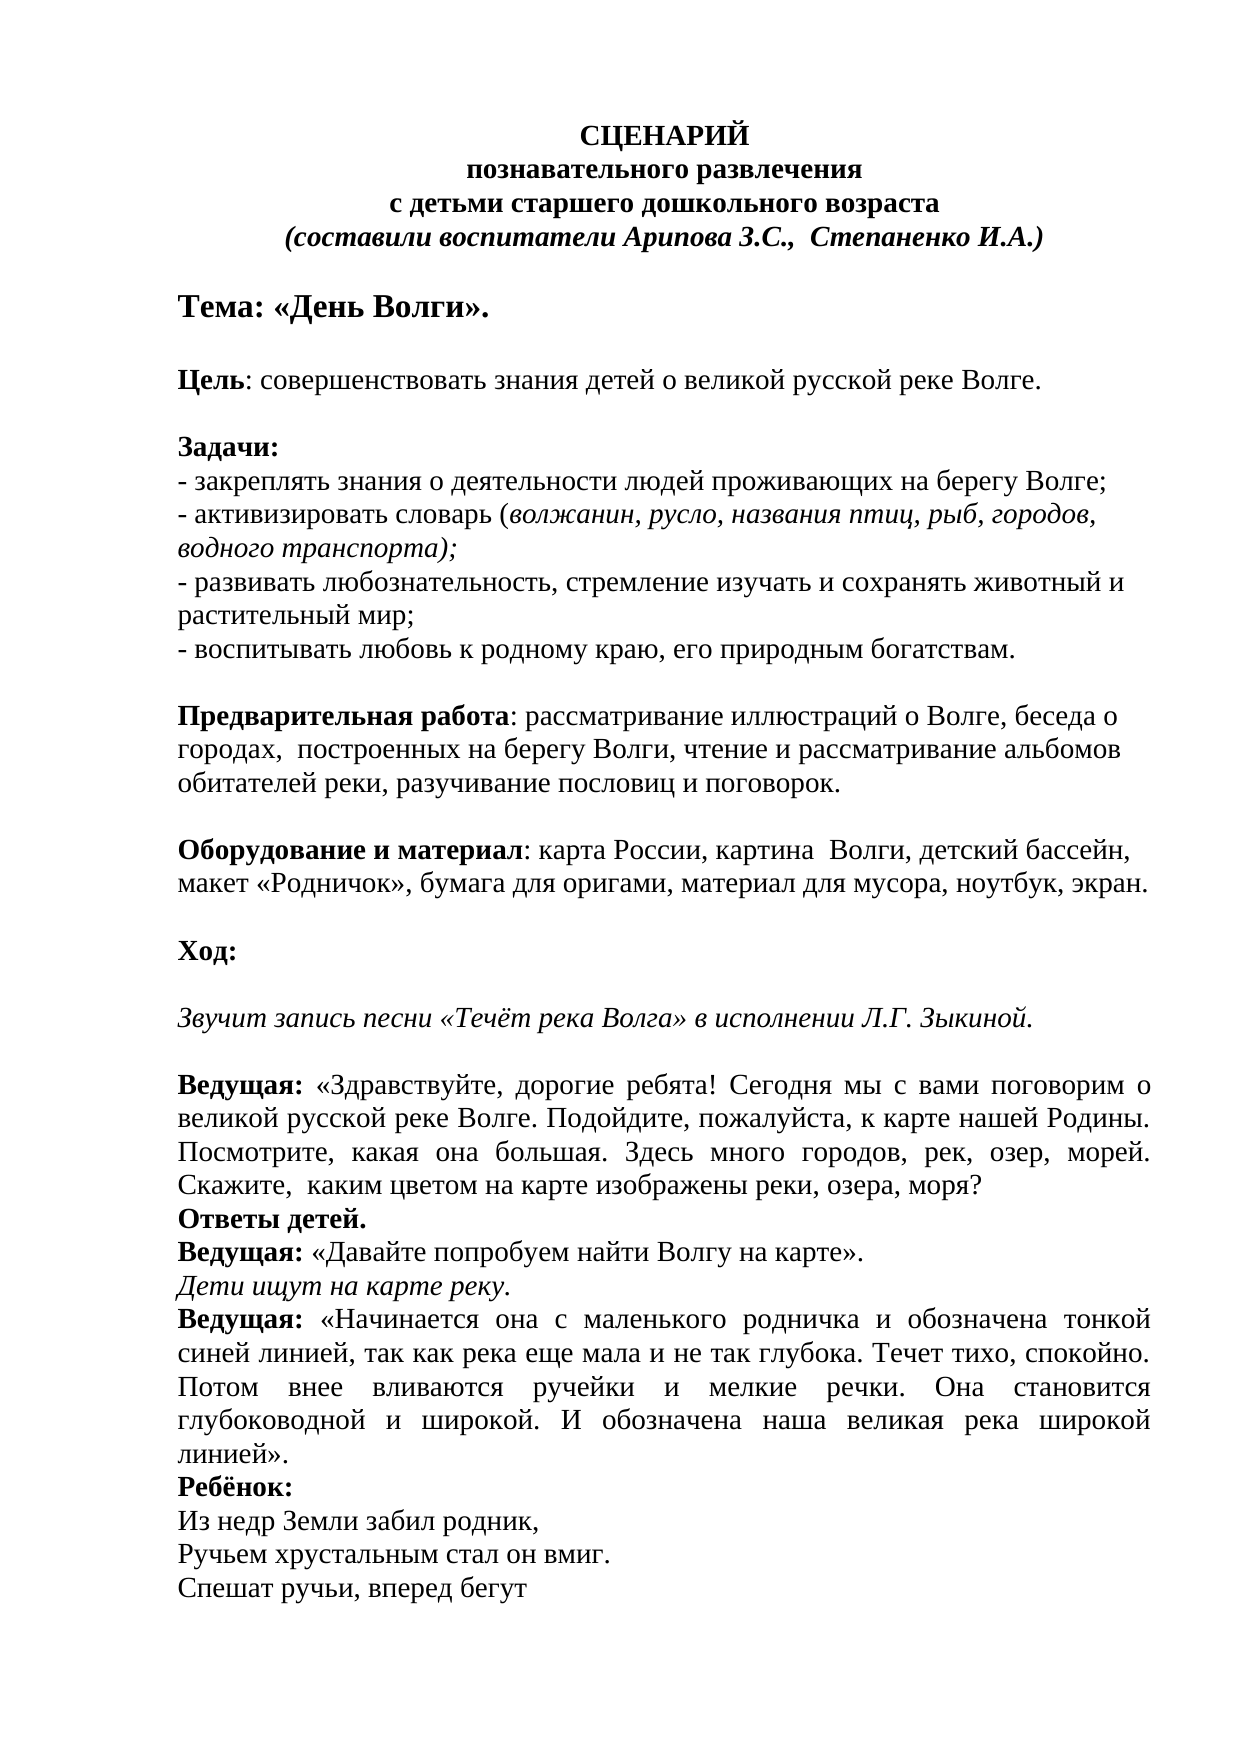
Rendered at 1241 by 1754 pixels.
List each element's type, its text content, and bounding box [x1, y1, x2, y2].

text Из недр Земли забил родник, [177, 1503, 1152, 1536]
text Звучит запись песни «Течёт река Волга» в исполнении Л.Г. Зыкиной. [177, 1000, 1152, 1033]
text - развивать любознательность, стремление изучать и сохранять животный и растительный мир; [177, 564, 1152, 631]
text Ответы детей. [177, 1201, 1152, 1234]
text познавательного развлечения [177, 152, 1152, 185]
text Ребёнок: [177, 1469, 1152, 1503]
text с детьми старшего дошкольного возраста [177, 185, 1152, 219]
text Ручьем хрустальным стал он вмиг. [177, 1536, 1152, 1570]
text Оборудование и материал: карта России, картина Волги, детский бассейн, макет «Родничок», бумага для оригами, материал для мусора, ноутбук, экран. [177, 832, 1152, 899]
text СЦЕНАРИЙ [177, 118, 1152, 152]
text Ход: [177, 933, 1152, 966]
text (составили воспитатели Арипова З.С., Степаненко И.А.) [177, 219, 1152, 252]
text Спешат ручьи, вперед бегут [177, 1570, 1152, 1603]
text Тема: «День Волги». [177, 286, 1152, 324]
text - активизировать словарь (волжанин, русло, названия птиц, рыб, городов, водного транспорта); [177, 497, 1152, 564]
text Ведущая: «Здравствуйте, дорогие ребята! Сегодня мы с вами поговорим о великой русской реке Волге. Подойдите, пожалуйста, к карте нашей Родины. Посмотрите, какая она большая. Здесь много городов, рек, озер, морей. Скажите, каким цветом на карте изображены реки, озера, моря? [177, 1067, 1152, 1201]
text Дети ищут на карте реку. [177, 1268, 1152, 1302]
text - воспитывать любовь к родному краю, его природным богатствам. [177, 631, 1152, 664]
text Задачи: [177, 429, 1152, 463]
text Предварительная работа: рассматривание иллюстраций о Волге, беседа о городах, построенных на берегу Волги, чтение и рассматривание альбомов обитателей реки, разучивание пословиц и поговорок. [177, 698, 1152, 798]
text Ведущая: «Давайте попробуем найти Волгу на карте». [177, 1234, 1152, 1268]
text Ведущая: «Начинается она с маленького родничка и обозначена тонкой синей линией, так как река еще мала и не так глубока. Течет тихо, спокойно. Потом внее вливаются ручейки и мелкие речки. Она становится глубоководной и широкой. И обозначена наша великая река широкой линией». [177, 1302, 1152, 1469]
text Цель: совершенствовать знания детей о великой русской реке Волге. [177, 362, 1152, 396]
text - закреплять знания о деятельности людей проживающих на берегу Волге; [177, 463, 1152, 497]
